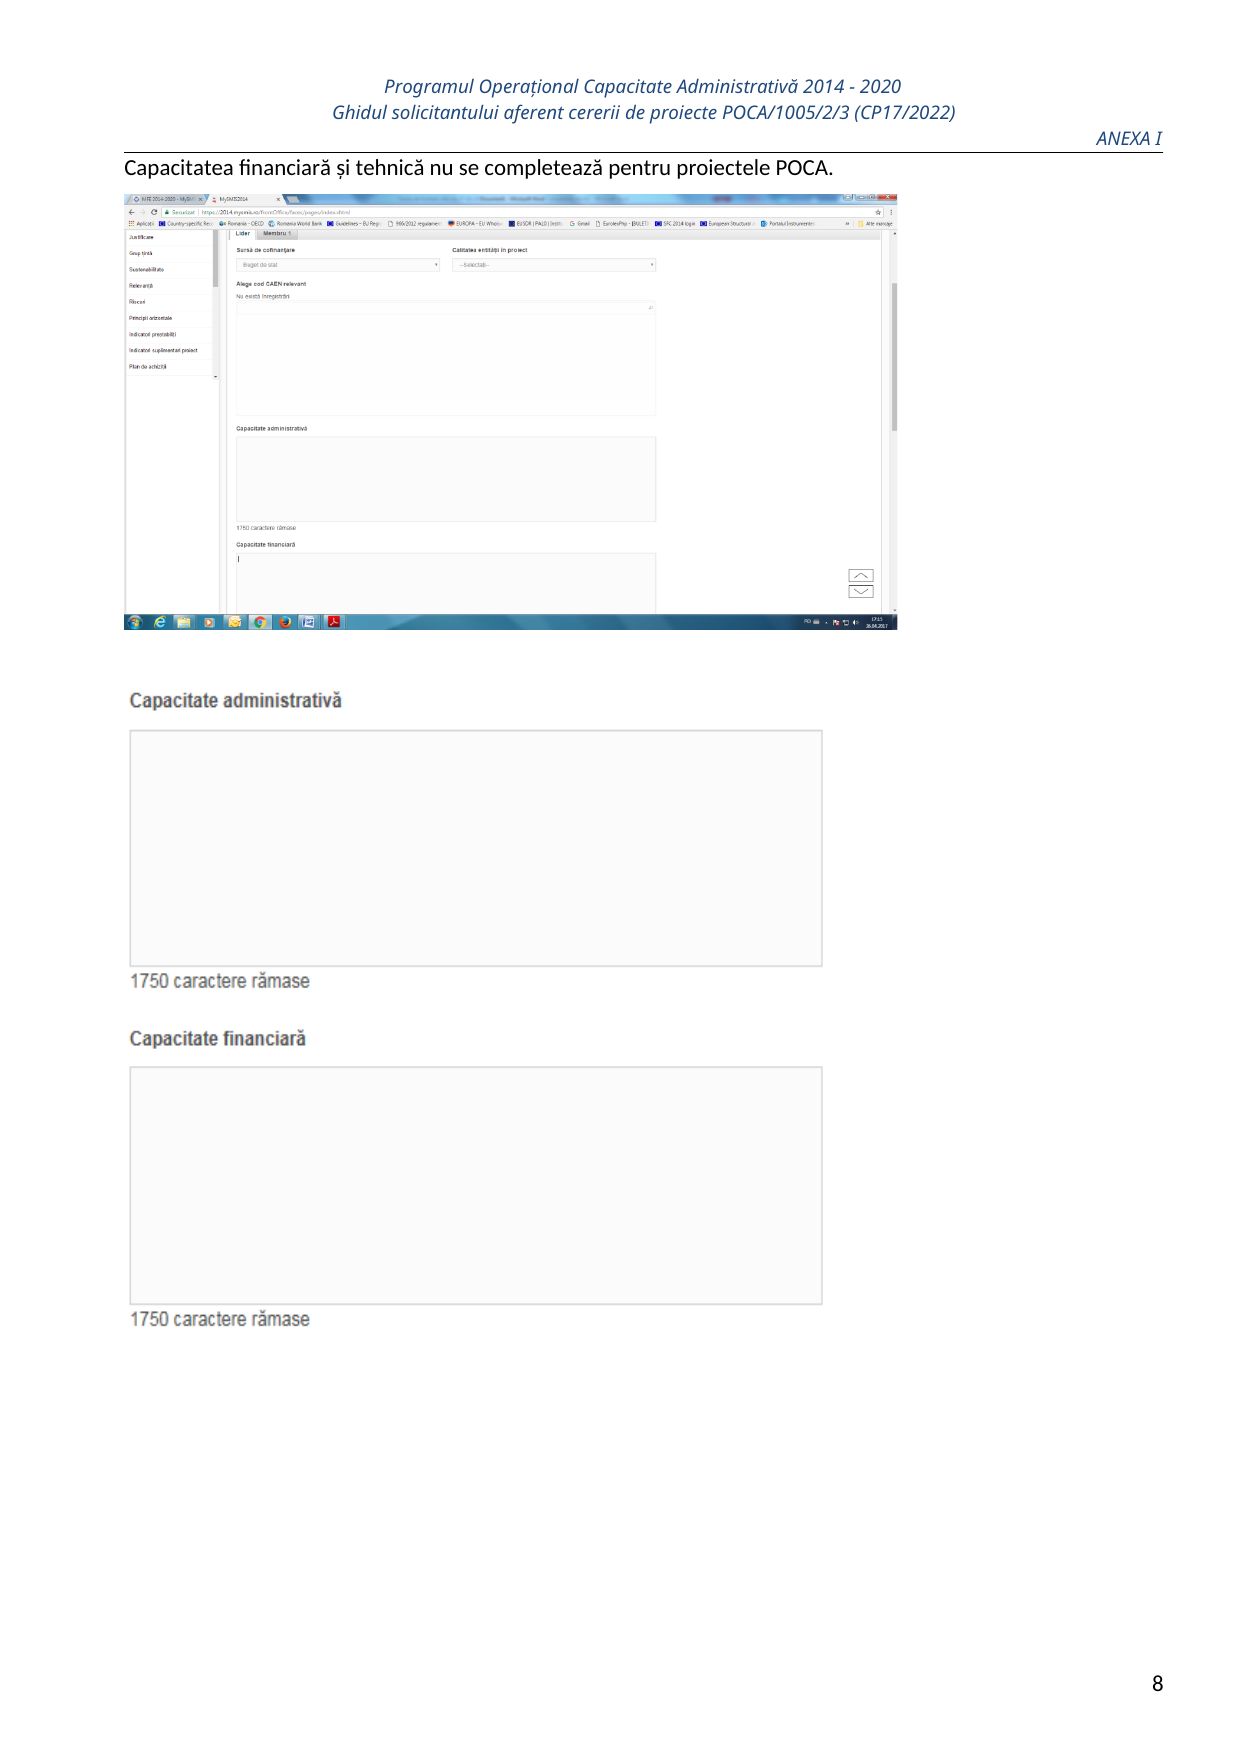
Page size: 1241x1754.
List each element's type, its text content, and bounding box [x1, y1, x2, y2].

picture [124, 682, 856, 1331]
picture [124, 194, 898, 630]
text Capacitatea financiară și tehnică nu se completează pentru proiectele POCA. [124, 153, 1163, 182]
